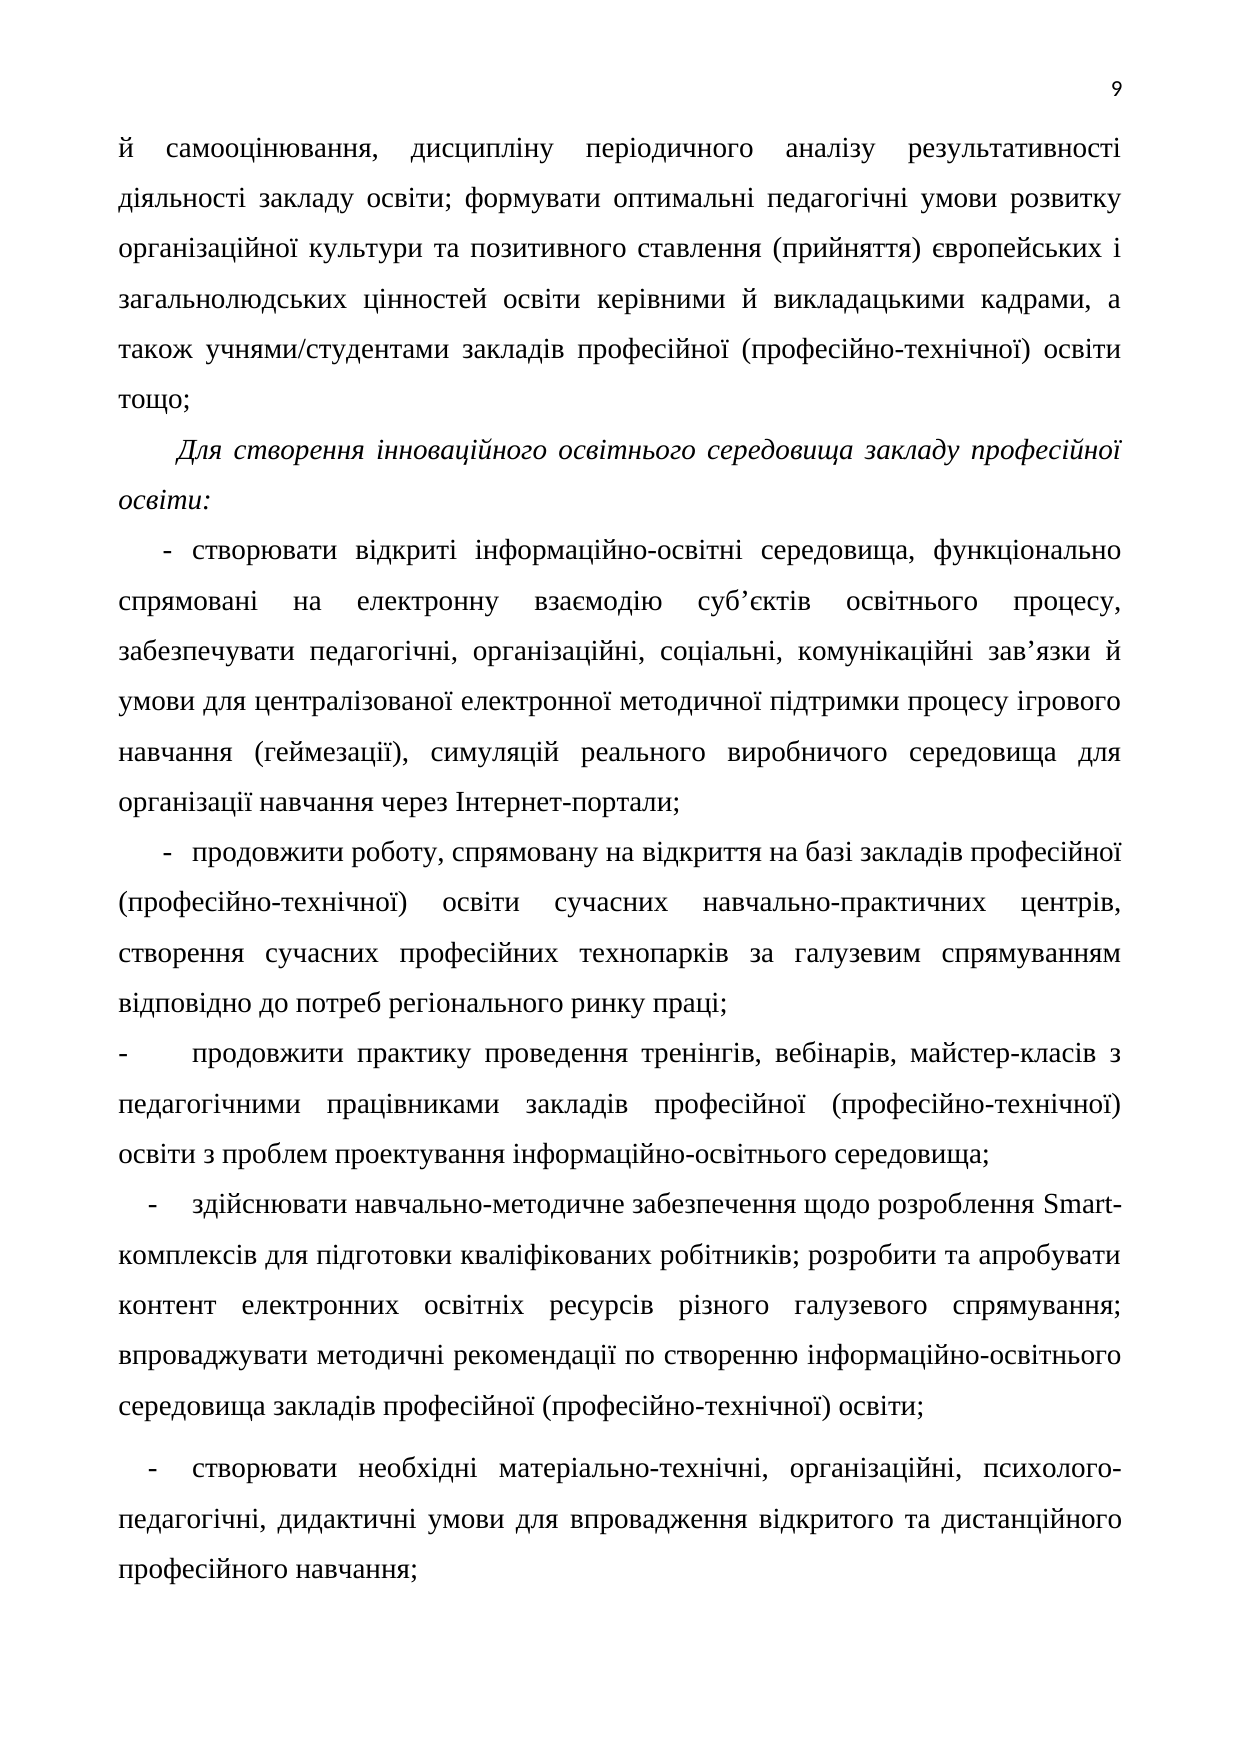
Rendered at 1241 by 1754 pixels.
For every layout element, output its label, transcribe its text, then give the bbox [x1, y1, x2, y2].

list створювати необхідні матеріально-технічні, організаційні, психолого-педагогічні, дидактичні умови для впровадження відкритого та дистанційного професійного навчання; [118, 1451, 1122, 1585]
list створювати відкриті інформаційно-освітні середовища, функціонально спрямовані на електронну взаємодію суб’єктів освітнього процесу, забезпечувати педагогічні, організаційні, соціальні, комунікаційні зав’язки й умови для централізованої електронної методичної підтримки процесу ігрового навчання (геймезації), симуляцій реального виробничого середовища для організації навчання через Інтернет-портали; [118, 532, 1122, 817]
list здійснювати навчально-методичне забезпечення щодо розроблення Smart-комплексів для підготовки кваліфікованих робітників; розробити та апробувати контент електронних освітніх ресурсів різного галузевого спрямування; впроваджувати методичні рекомендації по створенню інформаційно-освітнього середовища закладів професійної (професійно-технічної) освіти; [118, 1186, 1122, 1421]
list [118, 130, 1122, 415]
text Для створення інноваційного освітнього середовища закладу професійної освіти: [118, 432, 1122, 516]
list продовжити роботу, спрямовану на відкриття на базі закладів професійної (професійно-технічної) освіти сучасних навчально-практичних центрів, створення сучасних професійних технопарків за галузевим спрямуванням відповідно до потреб регіонального ринку праці; [118, 834, 1122, 1019]
list продовжити практику проведення тренінгів, вебінарів, майстер-класів з педагогічними працівниками закладів професійної (професійно-технічної) освіти з проблем проектування інформаційно-освітнього середовища; [118, 1036, 1122, 1170]
